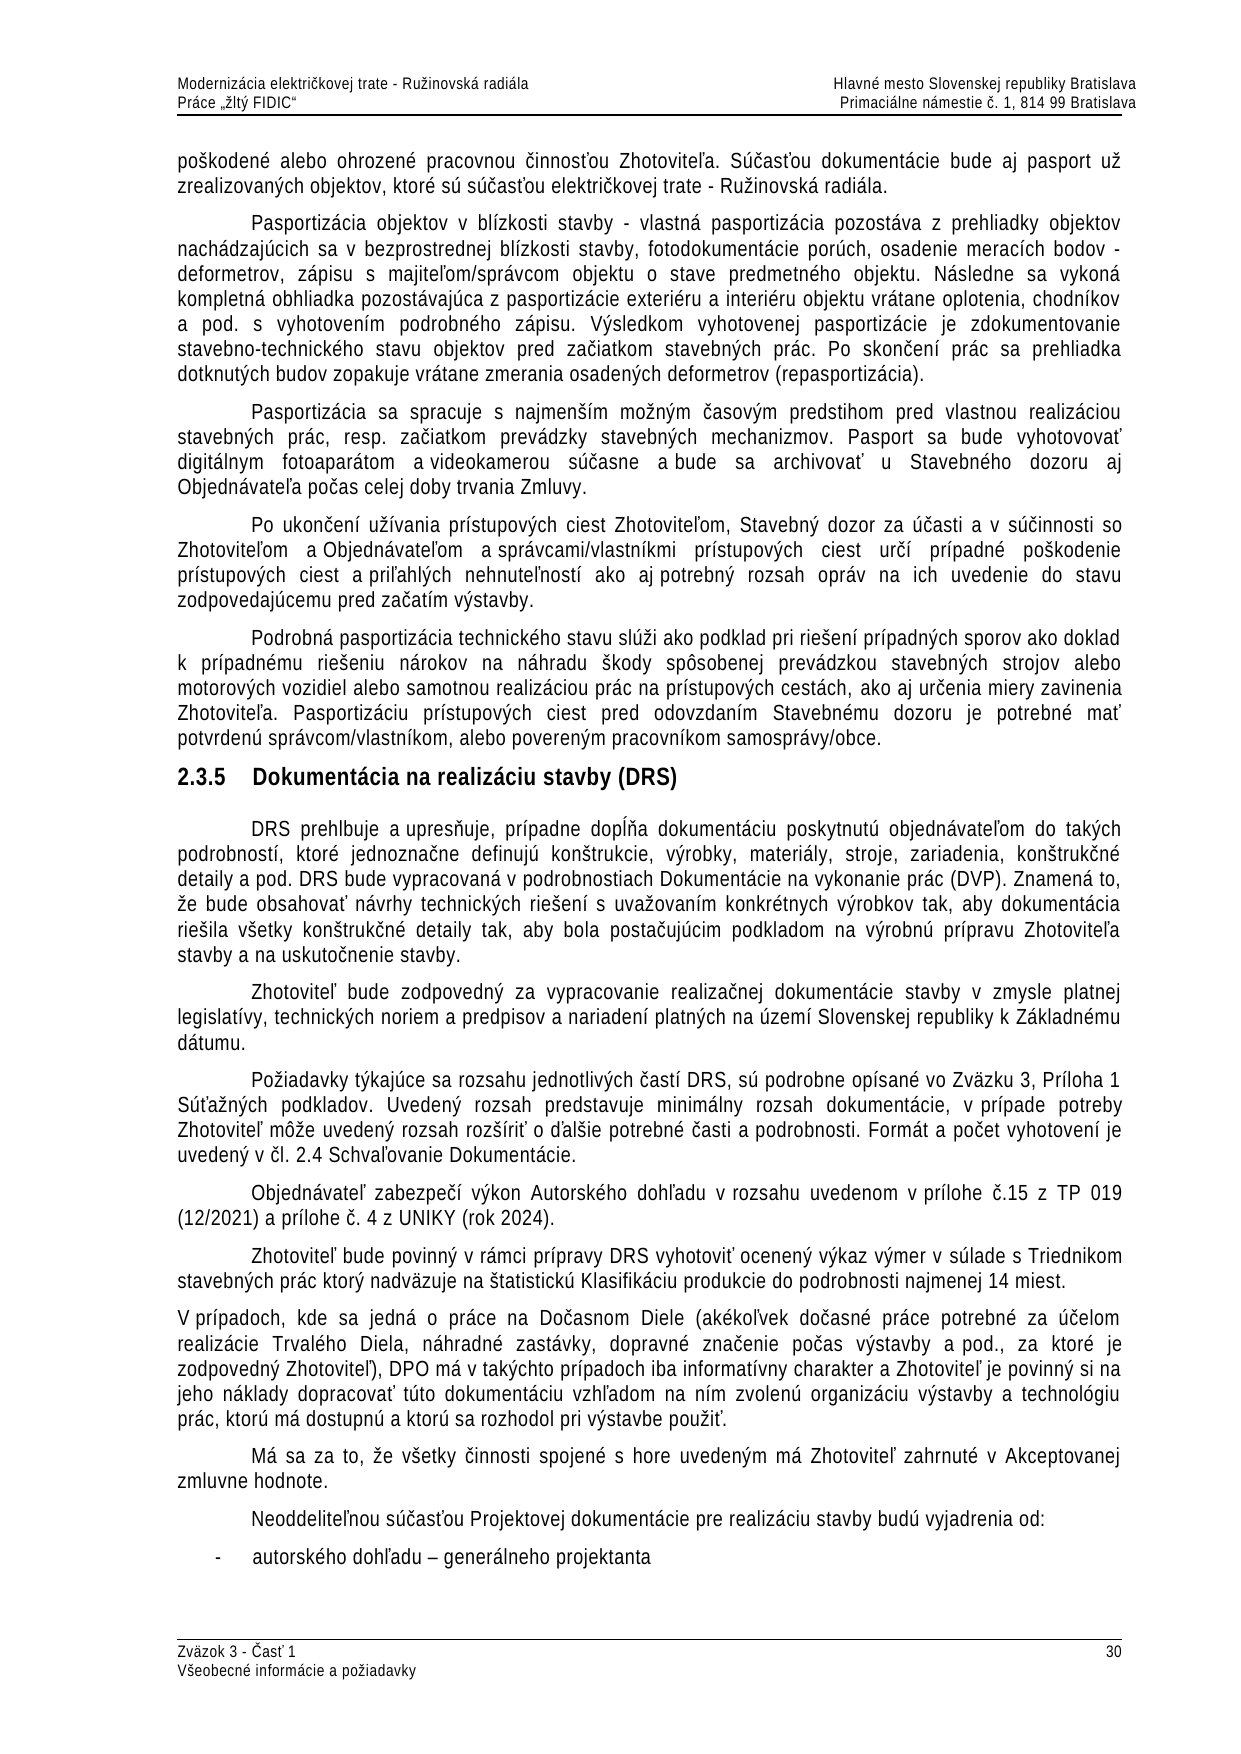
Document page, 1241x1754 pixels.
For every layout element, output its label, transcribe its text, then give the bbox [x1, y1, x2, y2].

text Pasportizácia sa spracuje s najmenším možným časovým predstihom pred vlastnou realizáciou stavebných prác, resp. začiatkom prevádzky stavebných mechanizmov. Pasport sa bude vyhotovovať digitálnym fotoaparátom a videokamerou súčasne a bude sa archivovať u Stavebného dozoru aj Objednávateľa počas celej doby trvania Zmluvy. [177, 398, 1122, 499]
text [177, 148, 1122, 198]
text DRS prehlbuje a upresňuje, prípadne dopĺňa dokumentáciu poskytnutú objednávateľom do takých podrobností, ktoré jednoznačne definujú konštrukcie, výrobky, materiály, stroje, zariadenia, konštrukčné detaily a pod. DRS bude vypracovaná v podrobnostiach Dokumentácie na vykonanie prác (DVP). Znamená to, že bude obsahovať návrhy technických riešení s uvažovaním konkrétnych výrobkov tak, aby dokumentácia riešila všetky konštrukčné detaily tak, aby bola postačujúcim podkladom na výrobnú prípravu Zhotoviteľa stavby a na uskutočnenie stavby. [177, 816, 1122, 967]
text Objednávateľ zabezpečí výkon Autorského dohľadu v rozsahu uvedenom v prílohe č.15 z TP 019 (12/2021) a prílohe č. 4 z UNIKY (rok 2024). [177, 1180, 1122, 1230]
text Má sa za to, že všetky činnosti spojené s hore uvedeným má Zhotoviteľ zahrnuté v Akceptovanej zmluvne hodnote. [177, 1443, 1122, 1493]
list autorského dohľadu – generálneho projektanta [215, 1544, 1122, 1569]
text Pasportizácia objektov v blízkosti stavby - vlastná pasportizácia pozostáva z prehliadky objektov nachádzajúcich sa v bezprostrednej blízkosti stavby, fotodokumentácie porúch, osadenie meracích bodov - deformetrov, zápisu s majiteľom/správcom objektu o stave predmetného objektu. Následne sa vykoná kompletná obhliadka pozostávajúca z pasportizácie exteriéru a interiéru objektu vrátane oplotenia, chodníkov a pod. s vyhotovením podrobného zápisu. Výsledkom vyhotovenej pasportizácie je zdokumentovanie stavebno-technického stavu objektov pred začiatkom stavebných prác. Po skončení prác sa prehliadka dotknutých budov zopakuje vrátane zmerania osadených deformetrov (repasportizácia). [177, 210, 1122, 386]
text Zhotoviteľ bude zodpovedný za vypracovanie realizačnej dokumentácie stavby v zmysle platnej legislatívy, technických noriem a predpisov a nariadení platných na území Slovenskej republiky k Základnému dátumu. [177, 979, 1122, 1054]
text Podrobná pasportizácia technického stavu slúži ako podklad pri riešení prípadných sporov ako doklad k prípadnému riešeniu nárokov na náhradu škody spôsobenej prevádzkou stavebných strojov alebo motorových vozidiel alebo samotnou realizáciou prác na prístupových cestách, ako aj určenia miery zavinenia Zhotoviteľa. Pasportizáciu prístupových ciest pred odovzdaním Stavebnému dozoru je potrebné mať potvrdenú správcom/vlastníkom, alebo povereným pracovníkom samosprávy/obce. [177, 624, 1122, 750]
subtitle Dokumentácia na realizáciu stavby (DRS) [177, 762, 1122, 791]
text Požiadavky týkajúce sa rozsahu jednotlivých častí DRS, sú podrobne opísané vo Zväzku 3, Príloha 1 Súťažných podkladov. Uvedený rozsah predstavuje minimálny rozsah dokumentácie, v prípade potreby Zhotoviteľ môže uvedený rozsah rozšíriť o ďalšie potrebné časti a podrobnosti. Formát a počet vyhotovení je uvedený v čl. 2.4 Schvaľovanie Dokumentácie. [177, 1067, 1122, 1167]
text Zhotoviteľ bude povinný v rámci prípravy DRS vyhotoviť ocenený výkaz výmer v súlade s Triednikom stavebných prác ktorý nadväzuje na štatistickú Klasifikáciu produkcie do podrobnosti najmenej 14 miest. [177, 1243, 1122, 1293]
text V prípadoch, kde sa jedná o práce na Dočasnom Diele (akékoľvek dočasné práce potrebné za účelom realizácie Trvalého Diela, náhradné zastávky, dopravné značenie počas výstavby a pod., za ktoré je zodpovedný Zhotoviteľ), DPO má v takýchto prípadoch iba informatívny charakter a Zhotoviteľ je povinný si na jeho náklady dopracovať túto dokumentáciu vzhľadom na ním zvolenú organizáciu výstavby a technológiu prác, ktorú má dostupnú a ktorú sa rozhodol pri výstavbe použiť. [177, 1305, 1122, 1431]
text Neoddeliteľnou súčasťou Projektovej dokumentácie pre realizáciu stavby budú vyjadrenia od: [177, 1506, 1122, 1531]
text Po ukončení užívania prístupových ciest Zhotoviteľom, Stavebný dozor za účasti a v súčinnosti so Zhotoviteľom a Objednávateľom a správcami/vlastníkmi prístupových ciest určí prípadné poškodenie prístupových ciest a priľahlých nehnuteľností ako aj potrebný rozsah opráv na ich uvedenie do stavu zodpovedajúcemu pred začatím výstavby. [177, 511, 1122, 612]
